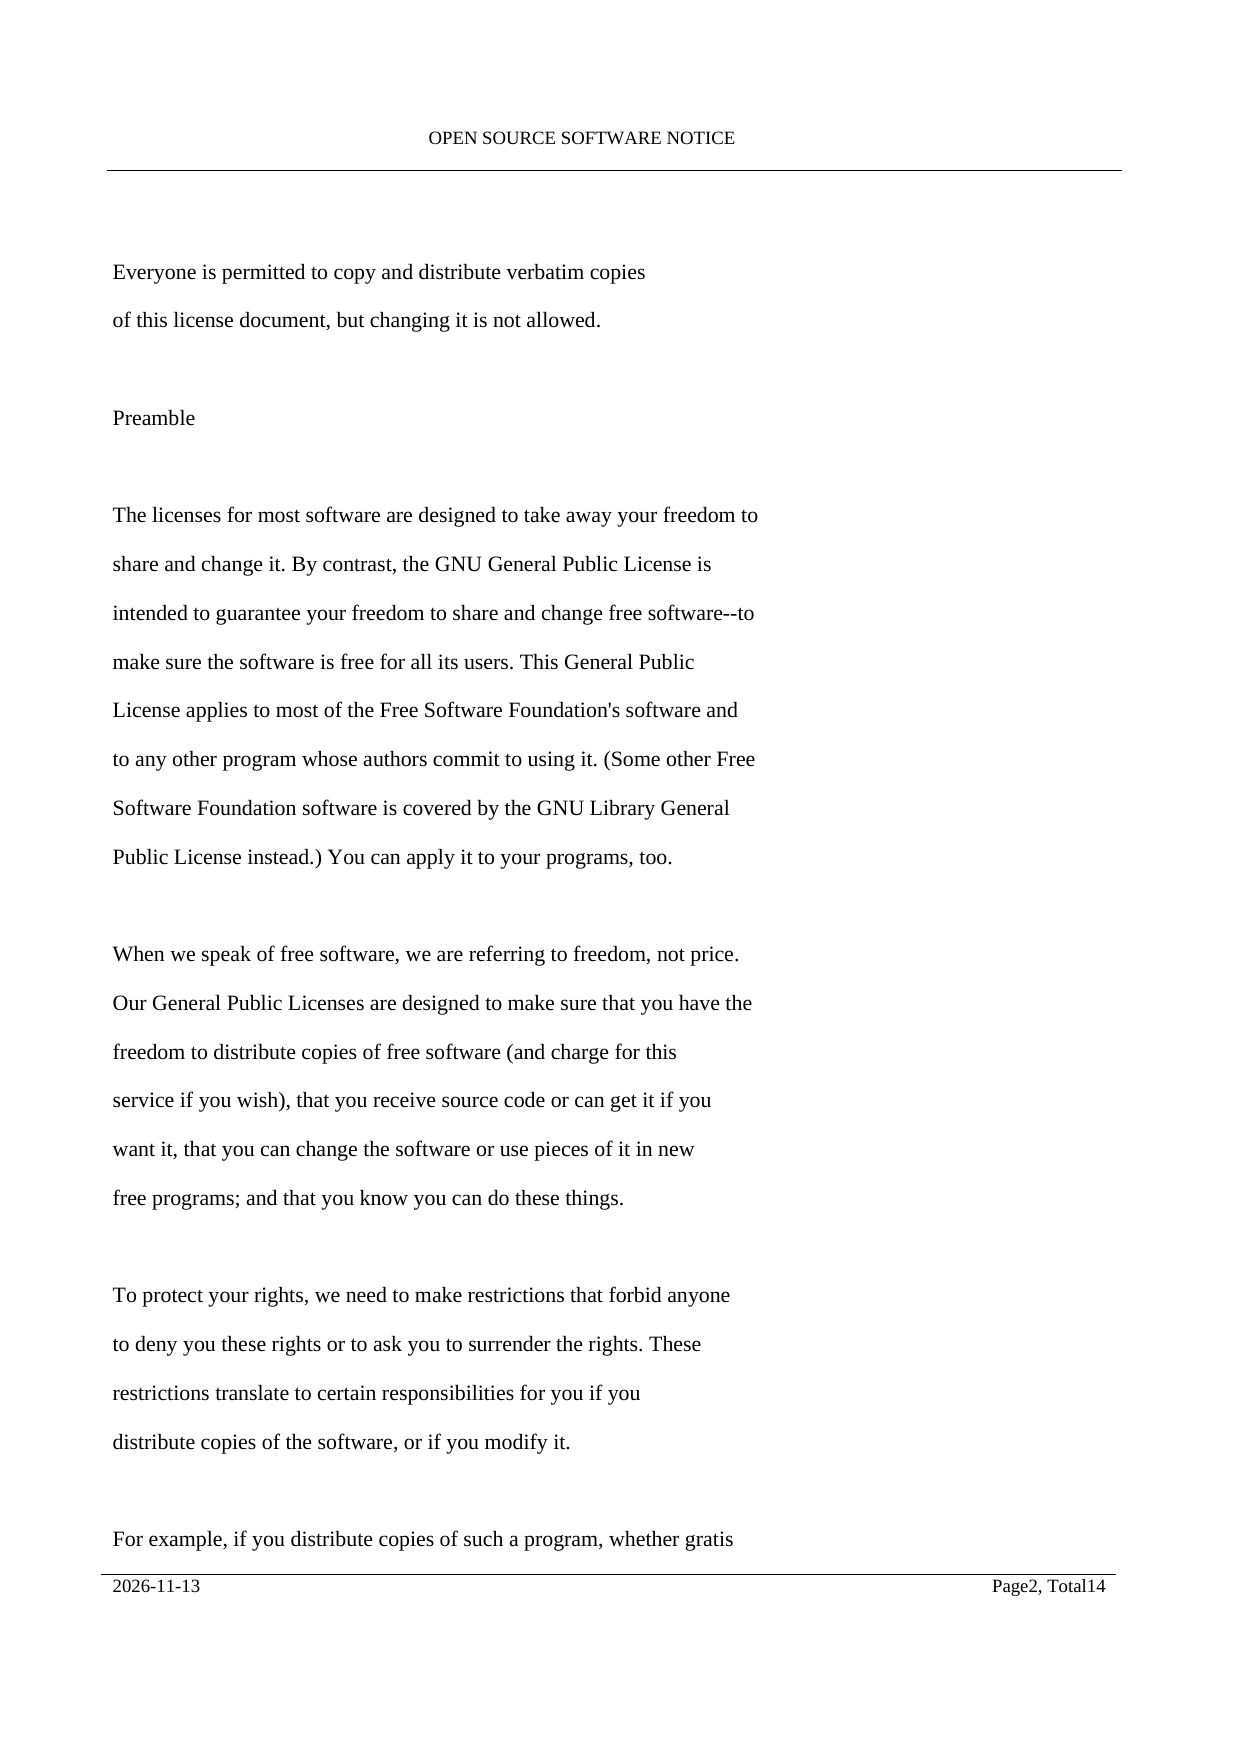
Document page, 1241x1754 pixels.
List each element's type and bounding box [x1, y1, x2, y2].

text [112, 206, 1128, 1555]
